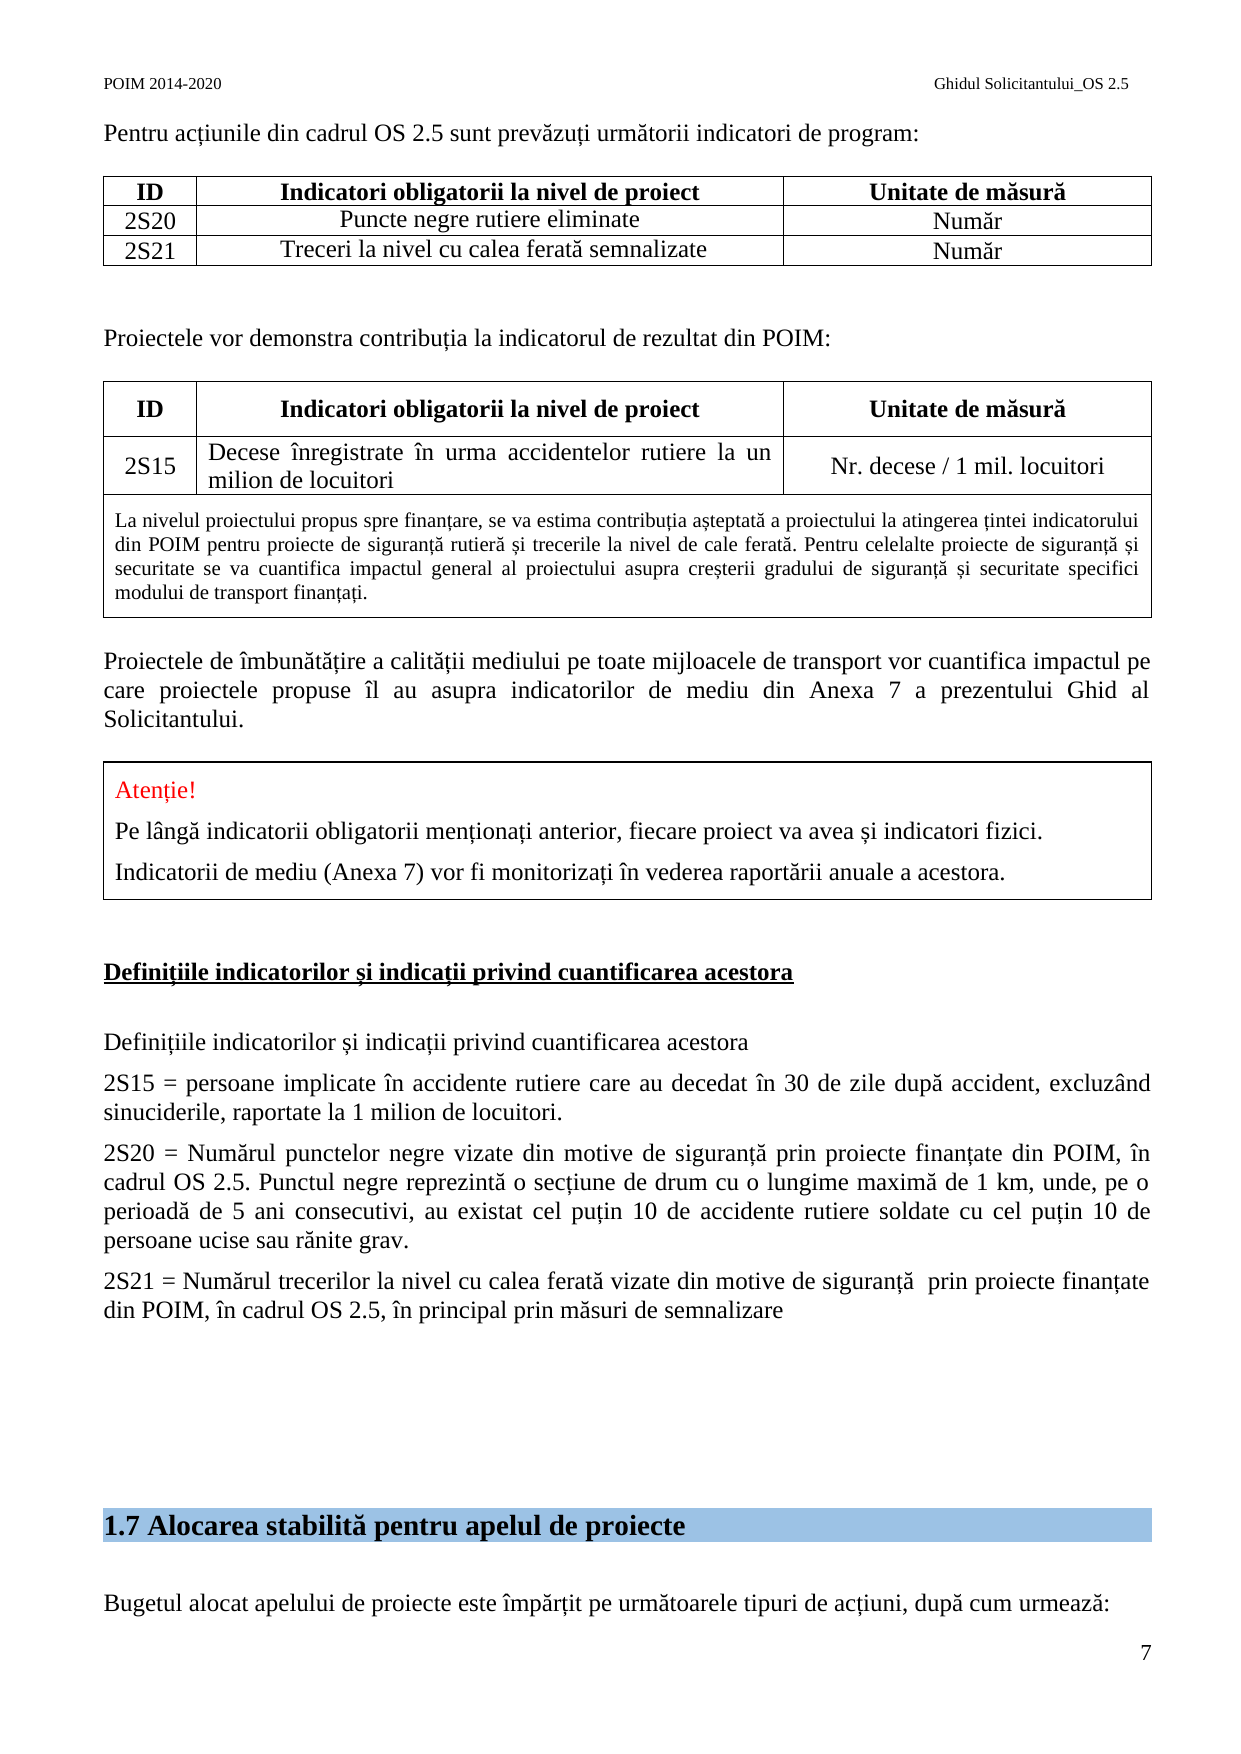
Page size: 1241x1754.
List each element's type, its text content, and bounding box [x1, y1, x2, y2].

table_header Unitate de măsură [784, 177, 1151, 205]
table_header Atenție! Pe lângă indicatorii obligatorii menționați anterior, fiecare proiect va avea și indicatori fizici. Indicatorii de mediu (Anexa 7) vor fi monitorizați în vederea raportării anuale a acestora. [104, 763, 1151, 899]
table_header ID [104, 382, 196, 436]
table_cell Puncte negre rutiere eliminate [197, 206, 783, 235]
text Pentru acțiunile din cadrul OS 2.5 sunt prevăzuți următorii indicatori de program: [103, 118, 1152, 147]
subtitle Alocarea stabilită pentru apelul de proiecte [103, 1508, 1152, 1542]
table_header Indicatori obligatorii la nivel de proiect [197, 382, 783, 436]
table_cell 2S15 [104, 437, 196, 494]
table_cell 2S20 [104, 206, 196, 235]
table_header Indicatori obligatorii la nivel de proiect [197, 177, 783, 205]
text 2S15 = persoane implicate în accidente rutiere care au decedat în 30 de zile după accident, excluzând sinuciderile, raportate la 1 milion de locuitori. [103, 1068, 1152, 1126]
table_cell La nivelul proiectului propus spre finanțare, se va estima contribuția așteptată a proiectului la atingerea țintei indicatorului din POIM pentru proiecte de siguranță rutieră și trecerile la nivel de cale ferată. Pentru celelalte proiecte de siguranță și securitate se va cuantifica impactul general al proiectului asupra creșterii gradului de siguranță și securitate specifici modului de transport finanțați. [104, 495, 1151, 617]
text Proiectele vor demonstra contribuția la indicatorul de rezultat din POIM: [103, 323, 1152, 352]
text Bugetul alocat apelului de proiecte este împărțit pe următoarele tipuri de acțiuni, după cum urmează: [103, 1588, 1152, 1617]
text Definițiile indicatorilor și indicații privind cuantificarea acestora [103, 1027, 1152, 1056]
table_cell 2S21 [104, 236, 196, 265]
table_cell Treceri la nivel cu calea ferată semnalizate [197, 236, 783, 265]
text 2S21 = Numărul trecerilor la nivel cu calea ferată vizate din motive de siguranță prin proiecte finanțate din POIM, în cadrul OS 2.5, în principal prin măsuri de semnalizare [103, 1266, 1152, 1323]
table_cell Nr. decese / 1 mil. locuitori [784, 437, 1151, 494]
table_cell Decese înregistrate în urma accidentelor rutiere la un milion de locuitori [197, 437, 783, 494]
text 2S20 = Numărul punctelor negre vizate din motive de siguranță prin proiecte finanțate din POIM, în cadrul OS 2.5. Punctul negre reprezintă o secțiune de drum cu o lungime maximă de 1 km, unde, pe o perioadă de 5 ani consecutivi, au existat cel puțin 10 de accidente rutiere soldate cu cel puțin 10 de persoane ucise sau rănite grav. [103, 1138, 1152, 1253]
text Definițiile indicatorilor și indicații privind cuantificarea acestora [103, 957, 1152, 986]
table_header Unitate de măsură [784, 382, 1151, 436]
text Proiectele de îmbunătățire a calității mediului pe toate mijloacele de transport vor cuantifica impactul pe care proiectele propuse îl au asupra indicatorilor de mediu din Anexa 7 a prezentului Ghid al Solicitantului. [103, 646, 1152, 733]
table_cell Număr [784, 236, 1151, 265]
table_cell Număr [784, 206, 1151, 235]
table_header ID [104, 177, 196, 205]
